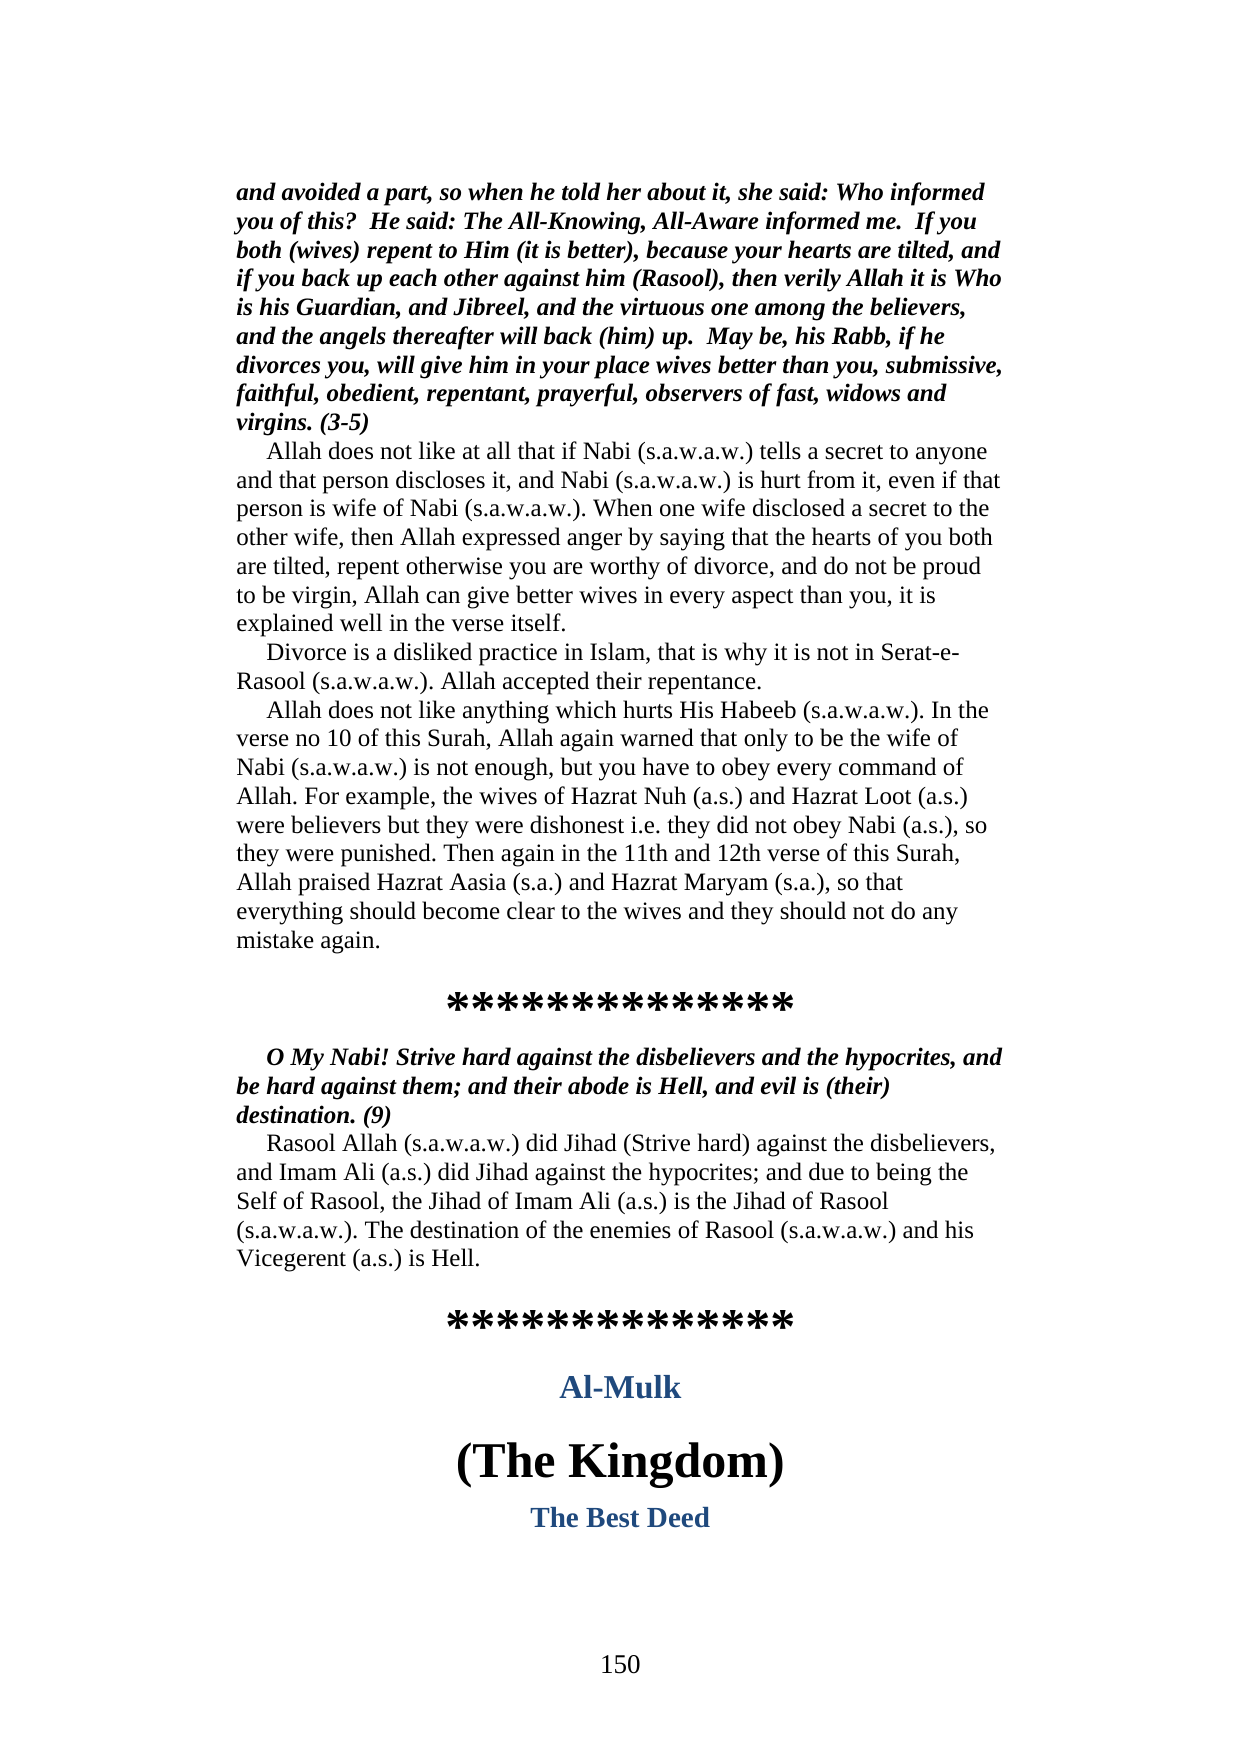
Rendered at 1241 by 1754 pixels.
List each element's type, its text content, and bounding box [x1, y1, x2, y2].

text (The Kingdom) [236, 1431, 1004, 1488]
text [236, 177, 1004, 436]
text Allah does not like anything which hurts His Habeeb (s.a.w.a.w.). In the verse no 10 of this Surah, Allah again warned that only to be the wife of Nabi (s.a.w.a.w.) is not enough, but you have to obey every command of Allah. For example, the wives of Hazrat Nuh (a.s.) and Hazrat Loot (a.s.) were believers but they were dishonest i.e. they did not obey Nabi (a.s.), so they were punished. Then again in the 11th and 12th verse of this Surah, Allah praised Hazrat Aasia (s.a.) and Hazrat Maryam (s.a.), so that everything should become clear to the wives and they should not do any mistake again. [236, 695, 1004, 953]
text O My Nabi! Strive hard against the disbelievers and the hypocrites, and be hard against them; and their abode is Hell, and evil is (their) destination. (9) [236, 1042, 1004, 1128]
text ************** [236, 978, 1004, 1036]
subtitle Al-Mulk [236, 1367, 1004, 1406]
text Allah does not like at all that if Nabi (s.a.w.a.w.) tells a secret to anyone and that person discloses it, and Nabi (s.a.w.a.w.) is hurt from it, even if that person is wife of Nabi (s.a.w.a.w.). When one wife disclosed a secret to the other wife, then Allah expressed anger by saying that the hearts of you both are tilted, repent otherwise you are worthy of divorce, and do not be proud to be virgin, Allah can give better wives in every aspect than you, it is explained well in the verse itself. [236, 436, 1004, 637]
text ************** [236, 1297, 1004, 1355]
text Divorce is a disliked practice in Islam, that is why it is not in Serat-e-Rasool (s.a.w.a.w.). Allah accepted their repentance. [236, 637, 1004, 695]
text Rasool Allah (s.a.w.a.w.) did Jihad (Strive hard) against the disbelievers, and Imam Ali (a.s.) did Jihad against the hypocrites; and due to being the Self of Rasool, the Jihad of Imam Ali (a.s.) is the Jihad of Rasool (s.a.w.a.w.). The destination of the enemies of Rasool (s.a.w.a.w.) and his Vicegerent (a.s.) is Hell. [236, 1128, 1004, 1272]
subtitle The Best Deed [236, 1501, 1004, 1534]
